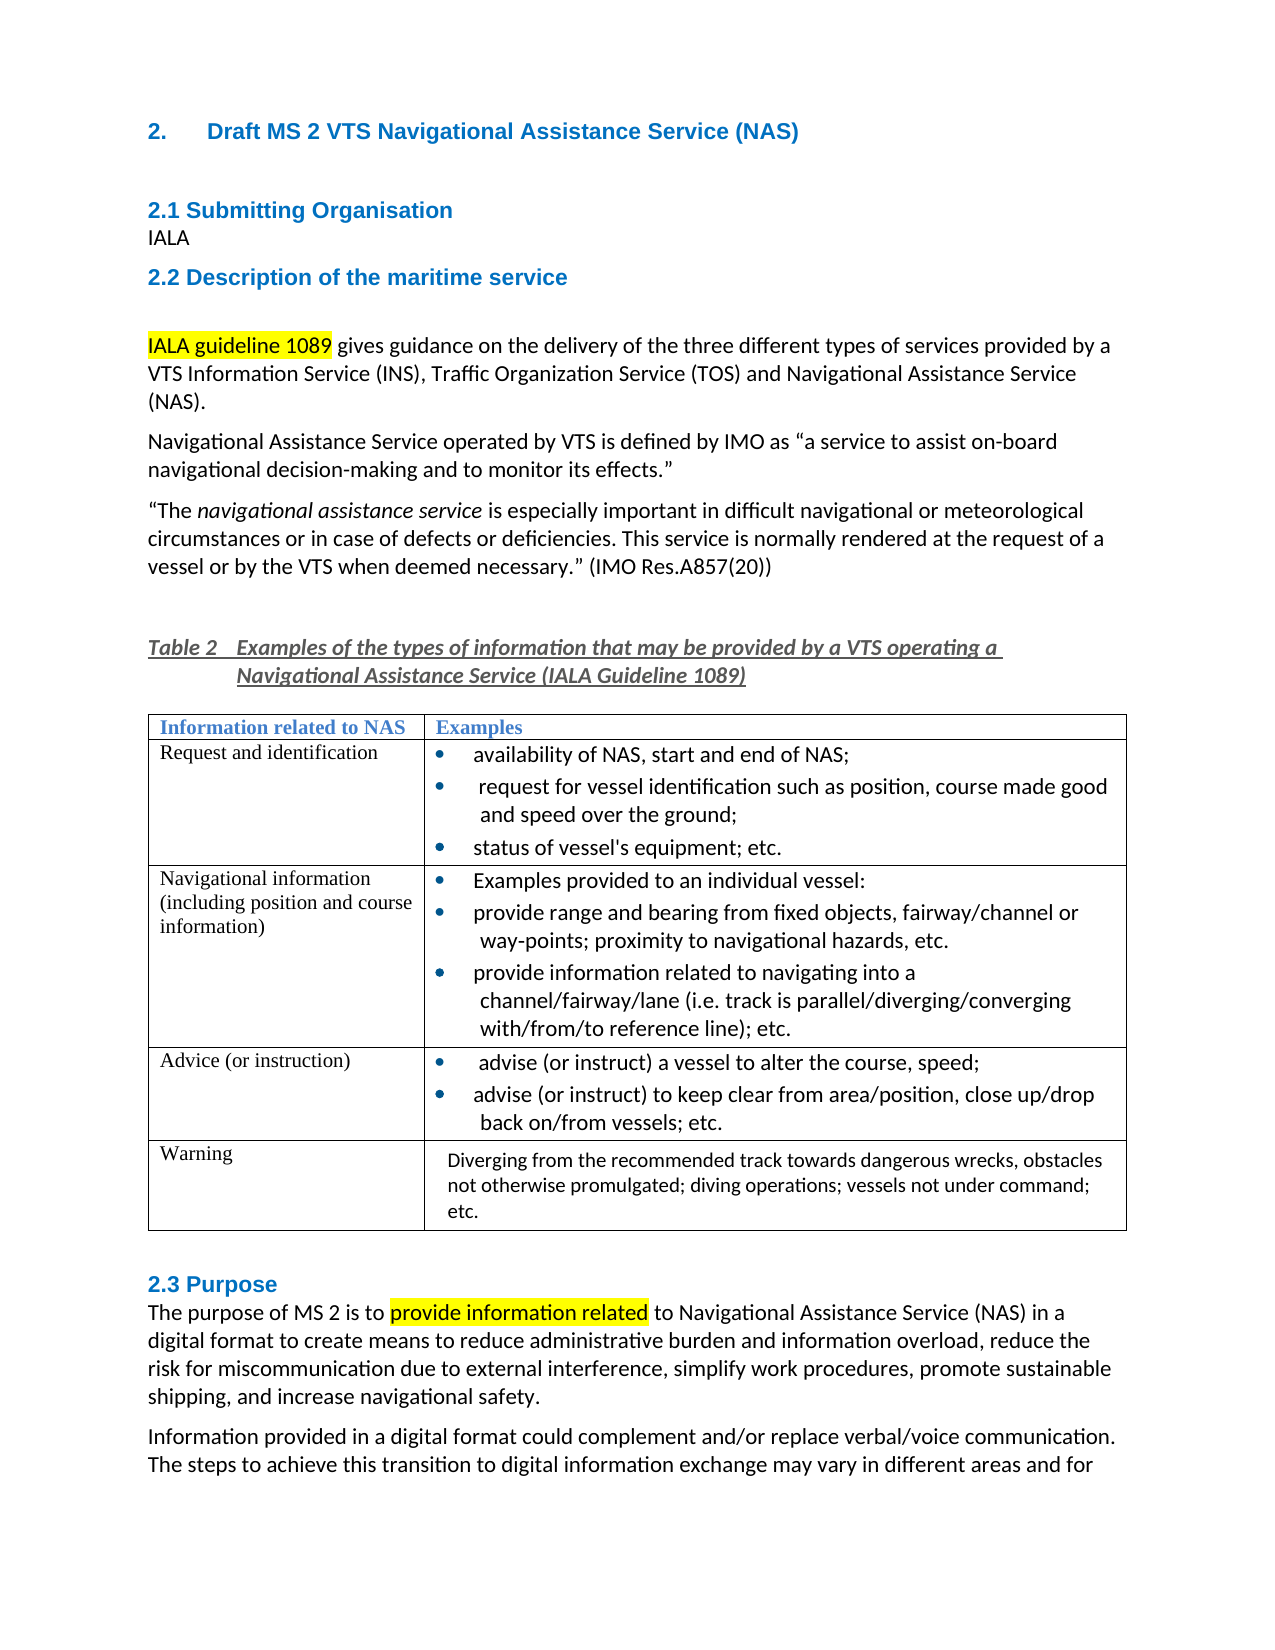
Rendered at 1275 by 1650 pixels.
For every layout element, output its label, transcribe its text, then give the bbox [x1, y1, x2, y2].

text The purpose of MS 2 is to provide information related to Navigational Assistance Service (NAS) in a digital format to create means to reduce administrative burden and information overload, reduce the risk for miscommunication due to external interference, simplify work procedures, promote sustainable shipping, and increase navigational safety. [148, 1298, 1127, 1410]
table_cell availability of NAS, start and end of NAS; request for vessel identification such as position, course made good and speed over the ground; status of vessel's equipment; etc. [425, 740, 1126, 865]
text “The navigational assistance service is especially important in difficult navigational or meteorological circumstances or in case of defects or deficiencies. This service is normally rendered at the request of a vessel or by the VTS when deemed necessary.” (IMO Res.A857(20)) [148, 496, 1127, 580]
table_cell Diverging from the recommended track towards dangerous wrecks, obstacles not otherwise promulgated; diving operations; vessels not under command; etc. [425, 1141, 1126, 1230]
table_cell Advice (or instruction) [149, 1048, 424, 1140]
table_cell Navigational information (including position and course information) [149, 866, 424, 1047]
table_cell advise (or instruct) a vessel to alter the course, speed; advise (or instruct) to keep clear from area/position, close up/drop back on/from vessels; etc. [425, 1048, 1126, 1140]
list Draft MS 2 VTS Navigational Assistance Service (NAS) [148, 118, 1127, 144]
table_header Examples [425, 715, 1126, 739]
text IALA guideline 1089 gives guidance on the delivery of the three different types of services provided by a VTS Information Service (INS), Traffic Organization Service (TOS) and Navigational Assistance Service (NAS). [148, 331, 1127, 415]
subtitle 2.2 Description of the maritime service [148, 264, 1127, 290]
subtitle 2.3 Purpose [148, 1271, 1127, 1298]
text IALA [148, 223, 1127, 252]
subtitle 2.1 Submitting Organisation [148, 197, 1127, 223]
text Examples of the types of information that may be provided by a VTS operating a Navigational Assistance Service (IALA Guideline 1089) [148, 633, 1127, 689]
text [148, 1422, 1127, 1478]
table_cell Examples provided to an individual vessel: provide range and bearing from fixed objects, fairway/channel or way‐points; proximity to navigational hazards, etc. provide information related to navigating into a channel/fairway/lane (i.e. track is parallel/diverging/converging with/from/to reference line); etc. [425, 866, 1126, 1047]
table_cell Request and identification [149, 740, 424, 865]
table_cell Warning [149, 1141, 424, 1230]
text Navigational Assistance Service operated by VTS is defined by IMO as “a service to assist on-board navigational decision-making and to monitor its effects.” [148, 427, 1127, 483]
table_header Information related to NAS [149, 715, 424, 739]
